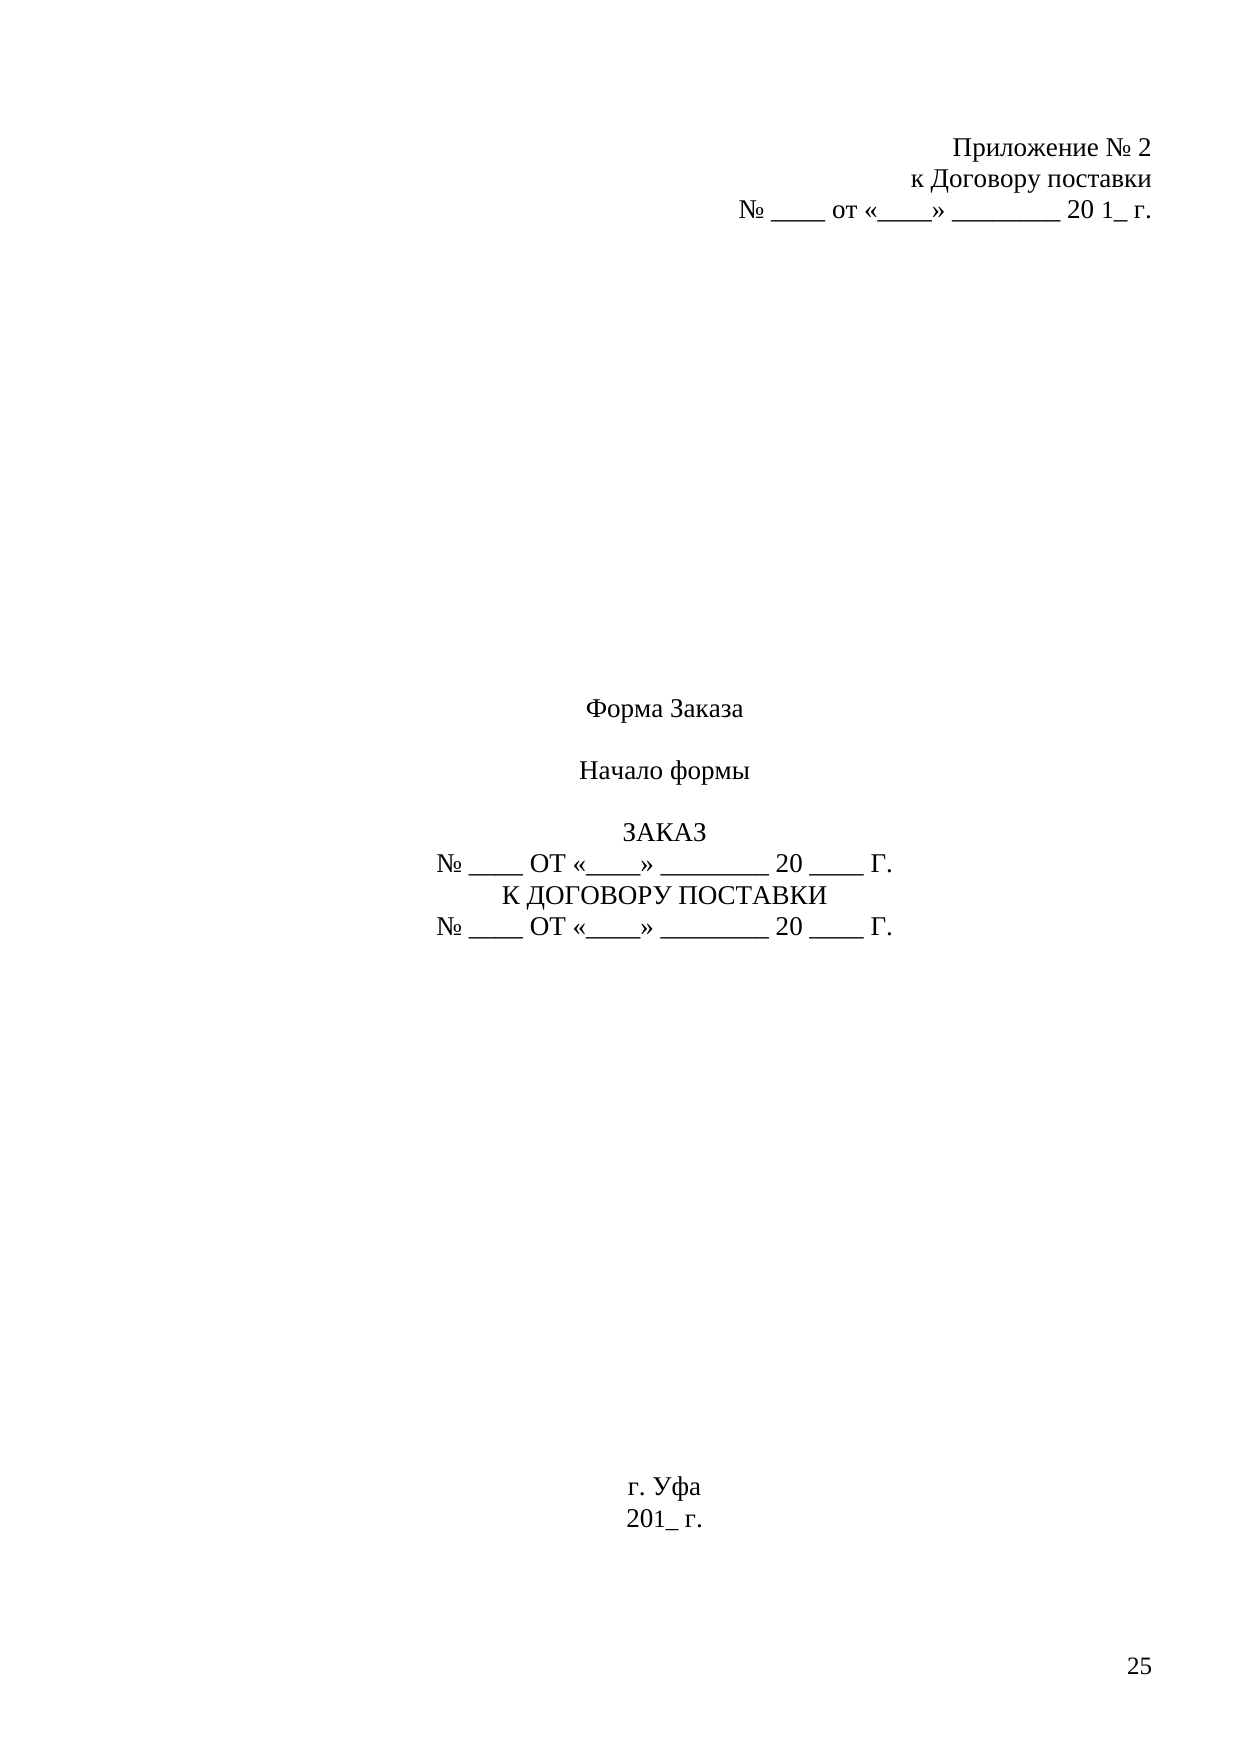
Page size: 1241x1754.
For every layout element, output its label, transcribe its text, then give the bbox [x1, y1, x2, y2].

text № ____ ОТ «____» ________ 20 ____ Г. [177, 848, 1152, 879]
text Приложение № 2 [177, 131, 1152, 162]
text № ____ от «____» ________ 20 1_ г. [177, 193, 1152, 225]
text К ДОГОВОРУ ПОСТАВКИ [177, 879, 1152, 910]
text 201_ г. [177, 1502, 1152, 1533]
text г. Уфа [177, 1471, 1152, 1502]
text ЗАКАЗ [177, 816, 1152, 848]
text Форма Заказа [177, 692, 1152, 723]
text Начало формы [177, 754, 1152, 785]
text к Договору поставки [177, 162, 1152, 193]
text № ____ ОТ «____» ________ 20 ____ Г. [177, 910, 1152, 941]
